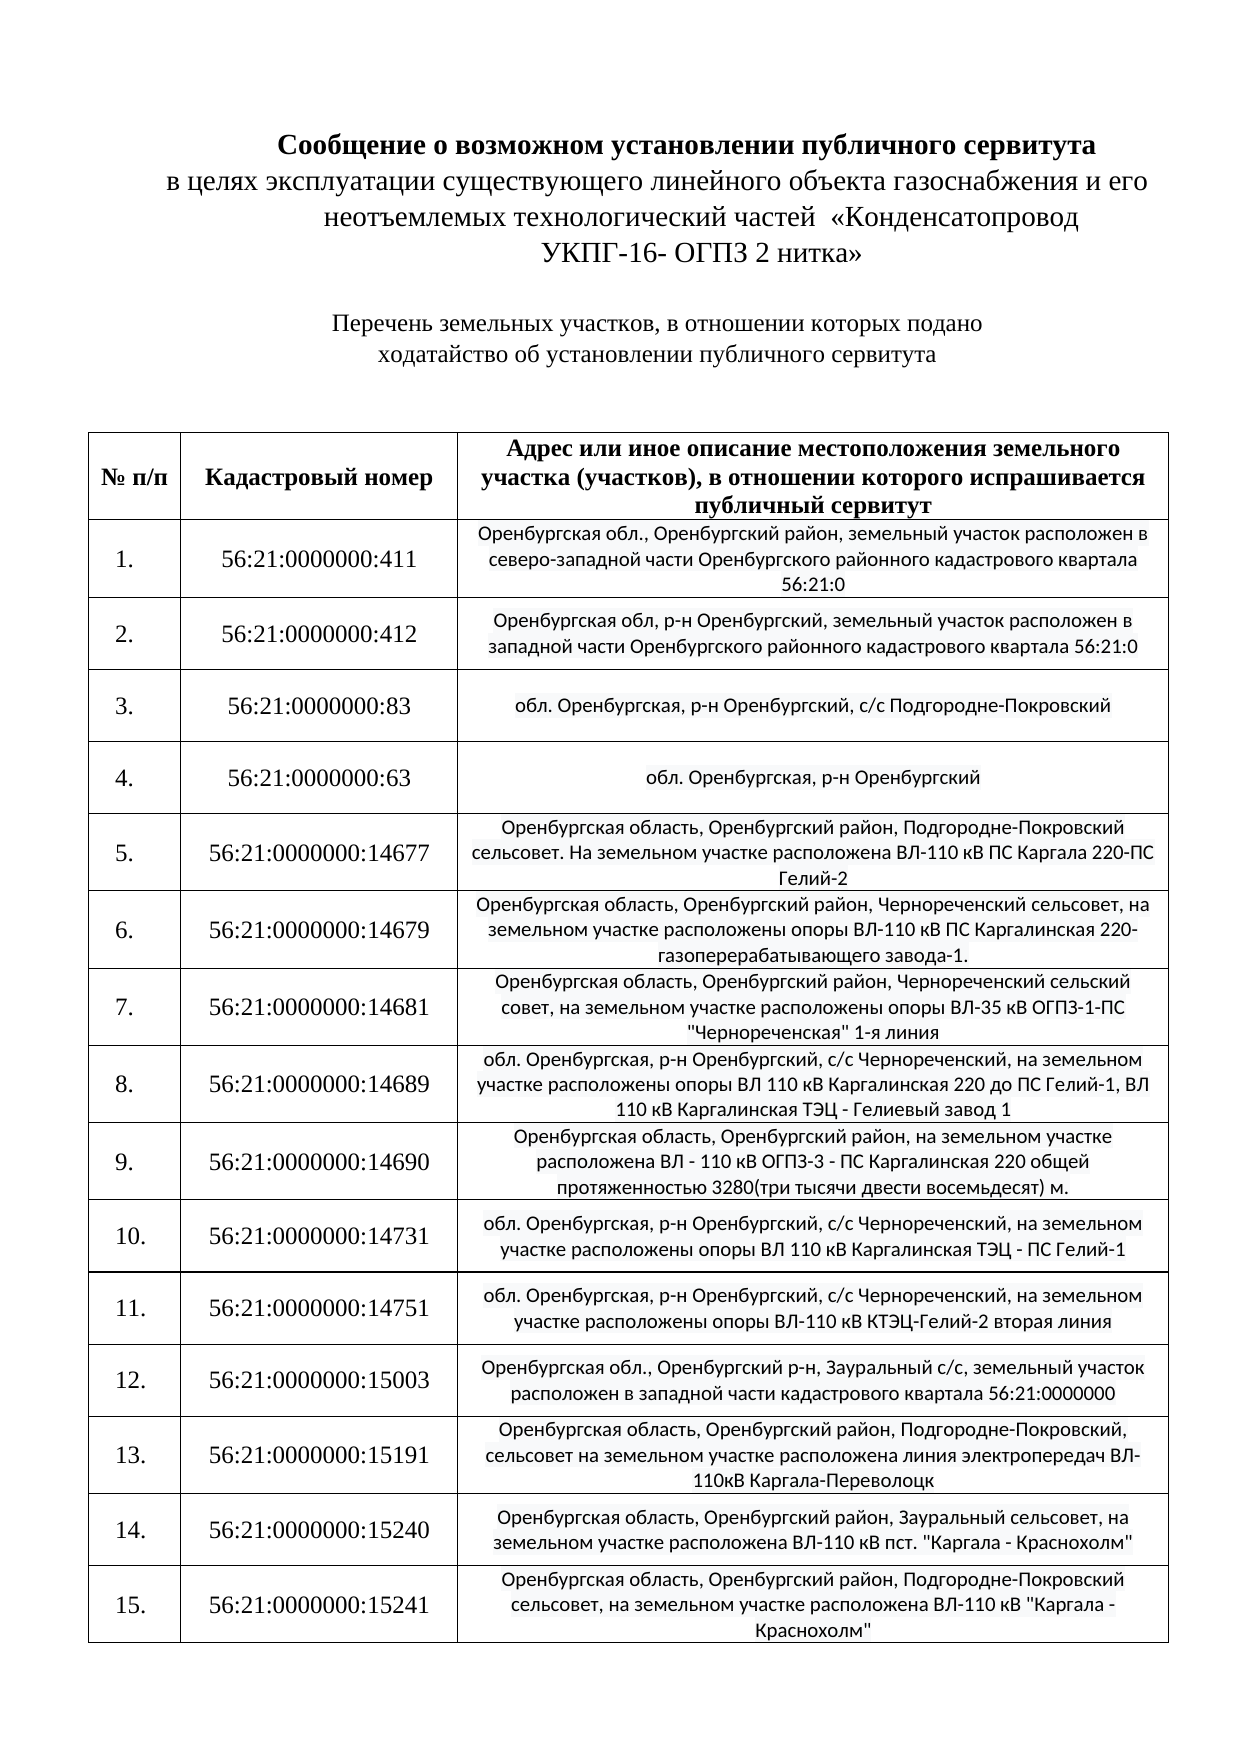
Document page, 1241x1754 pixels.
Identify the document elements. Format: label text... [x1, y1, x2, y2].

table_cell 56:21:0000000:15191 [181, 1417, 457, 1493]
table_cell Оренбургская область, Оренбургский район, Зауральный сельсовет, на земельном участке расположена ВЛ-110 кВ пст. "Каргала - Краснохолм" [458, 1494, 1168, 1565]
table_cell 56:21:0000000:14689 [181, 1046, 457, 1122]
table_cell Opенбуpгская область, Opенбуpгский pайон, Подгородне-Покровский сельсовет. На земельном участке расположена ВЛ-110 кВ ПС Каргала 220-ПС Гелий-2 [458, 814, 779, 890]
table_cell [89, 598, 180, 669]
table_cell обл. Оренбургская, р-н Оренбургский [458, 742, 1168, 813]
text в целях эксплуатации существующего линейного объекта газоснабжения и его неотъемлемых технологический частей «Конденсатопровод УКПГ-16- ОГПЗ 2 нитка» [88, 163, 1226, 269]
table_cell Оренбургская область, Оренбургский район, Чернореченский сельсовет, на земельном участке расположены опоры ВЛ-110 кВ ПС Каргалинская 220-газоперерабатывающего завода-1. [458, 891, 658, 967]
table_cell [89, 670, 180, 741]
table_header Кадастровый номер [181, 433, 457, 519]
table_cell [89, 1345, 180, 1416]
text Сообщение о возможном установлении публичного сервитута [177, 127, 1196, 161]
table_cell [89, 742, 180, 813]
table_cell обл. Оренбургская, р-н Оренбургский, с/с Чернореченский, на земельном участке расположены опоры ВЛ 110 кВ Каргалинская 220 до ПС Гелий-1, ВЛ 110 кВ Каргалинская ТЭЦ - Гелиевый завод 1 [1011, 1046, 1168, 1122]
table_header Адрес или иное описание местоположения земельного участка (участков), в отношении которого испрашивается публичный сервитут [458, 433, 1168, 519]
table_cell Оренбургская область, Оренбургский район, Чернореченский сельсовет, на земельном участке расположены опоры ВЛ-110 кВ ПС Каргалинская 220-газоперерабатывающего завода-1. [969, 891, 1168, 967]
table_cell обл. Оренбургская, р-н Оренбургский, с/с Подгородне-Покровский [458, 670, 1168, 741]
table_cell [89, 1566, 180, 1642]
table_cell Оренбургская область, Оренбургский район, Подгородне-Покровский, сельсовет на земельном участке расположена линия электропередач ВЛ-110кВ Каргала-Переволоцк [458, 1417, 1168, 1493]
table_cell 56:21:0000000:63 [181, 742, 457, 813]
table_cell [89, 891, 180, 967]
table_cell обл. Оренбургская, р-н Оренбургский, с/с Чернореченский, на земельном участке расположены опоры ВЛ 110 кВ Каргалинская ТЭЦ - ПС Гелий-1 [458, 1200, 1168, 1271]
table_cell Оренбургская обл., Оренбургский р-н, Зауральный с/с, земельный участок расположен в западной части кадастрового квартала 56:21:0000000 [458, 1345, 1168, 1416]
table_cell 56:21:0000000:14681 [181, 969, 457, 1045]
table_cell Оренбургская область, Оренбургский район, Чернореченский сельский совет, на земельном участке расположены опоры ВЛ-35 кВ ОГПЗ-1-ПС "Чернореченская" 1-я линия [458, 969, 687, 1045]
table_cell Оренбургская обл., Оренбургский район, земельный участок расположен в северо-западной части Оренбургского районного кадастрового квартала 56:21:0 [845, 520, 1168, 597]
table_cell 56:21:0000000:412 [181, 598, 457, 669]
table_cell [89, 520, 180, 597]
table_cell [89, 969, 180, 1045]
table_cell 56:21:0000000:14751 [181, 1273, 457, 1343]
table_cell [89, 1200, 180, 1271]
table_cell [89, 1123, 180, 1199]
table_cell 56:21:0000000:15240 [181, 1494, 457, 1565]
table_cell 56:21:0000000:83 [181, 670, 457, 741]
text ходатайство об установлении публичного сервитута [88, 339, 1226, 368]
table_cell 56:21:0000000:15241 [181, 1566, 457, 1642]
table_cell 56:21:0000000:14690 [181, 1123, 457, 1199]
table_cell обл. Оренбургская, р-н Оренбургский, с/с Чернореченский, на земельном участке расположены опоры ВЛ 110 кВ Каргалинская 220 до ПС Гелий-1, ВЛ 110 кВ Каргалинская ТЭЦ - Гелиевый завод 1 [458, 1046, 615, 1122]
table_cell обл. Оренбургская, р-н Оренбургский, с/с Чернореченский, на земельном участке расположены опоры ВЛ-110 кВ КТЭЦ-Гелий-2 вторая линия [458, 1273, 1168, 1343]
table_cell [89, 1494, 180, 1565]
text Перечень земельных участков, в отношении которых подано [88, 308, 1226, 337]
table_cell 56:21:0000000:14731 [181, 1200, 457, 1271]
table_cell Оренбургская область, Оренбургский район, на земельном участке расположена ВЛ - 110 кВ ОГПЗ-3 - ПС Каргалинская 220 общей протяженностью 3280(три тысячи двести восемьдесят) м. [458, 1123, 1168, 1199]
table_cell 56:21:0000000:14677 [181, 814, 457, 890]
table_cell 56:21:0000000:15003 [181, 1345, 457, 1416]
table_header № п/п [89, 433, 180, 519]
table_cell Оренбургская обл., Оренбургский район, земельный участок расположен в северо-западной части Оренбургского районного кадастрового квартала 56:21:0 [458, 520, 781, 597]
table_cell 56:21:0000000:14679 [181, 891, 457, 967]
table_cell 56:21:0000000:411 [181, 520, 457, 597]
table_cell [89, 814, 180, 890]
table_cell Оренбургская область, Оренбургский район, Подгородне-Покровский сельсовет, на земельном участке расположена ВЛ-110 кВ "Каргала - Краснохолм" [458, 1566, 755, 1642]
table_cell Оренбургская область, Оренбургский район, Чернореченский сельский совет, на земельном участке расположены опоры ВЛ-35 кВ ОГПЗ-1-ПС "Чернореченская" 1-я линия [940, 969, 1168, 1045]
table_cell Оренбургская обл, р-н Оренбургский, земельный участок расположен в западной части Оренбургского районного кадастрового квартала 56:21:0 [458, 598, 1168, 669]
table_cell [89, 1417, 180, 1493]
table_cell [89, 1273, 180, 1343]
table_cell Opенбуpгская область, Opенбуpгский pайон, Подгородне-Покровский сельсовет. На земельном участке расположена ВЛ-110 кВ ПС Каргала 220-ПС Гелий-2 [848, 814, 1168, 890]
table_cell Оренбургская область, Оренбургский район, Подгородне-Покровский сельсовет, на земельном участке расположена ВЛ-110 кВ "Каргала - Краснохолм" [871, 1566, 1168, 1642]
table_cell [89, 1046, 180, 1122]
